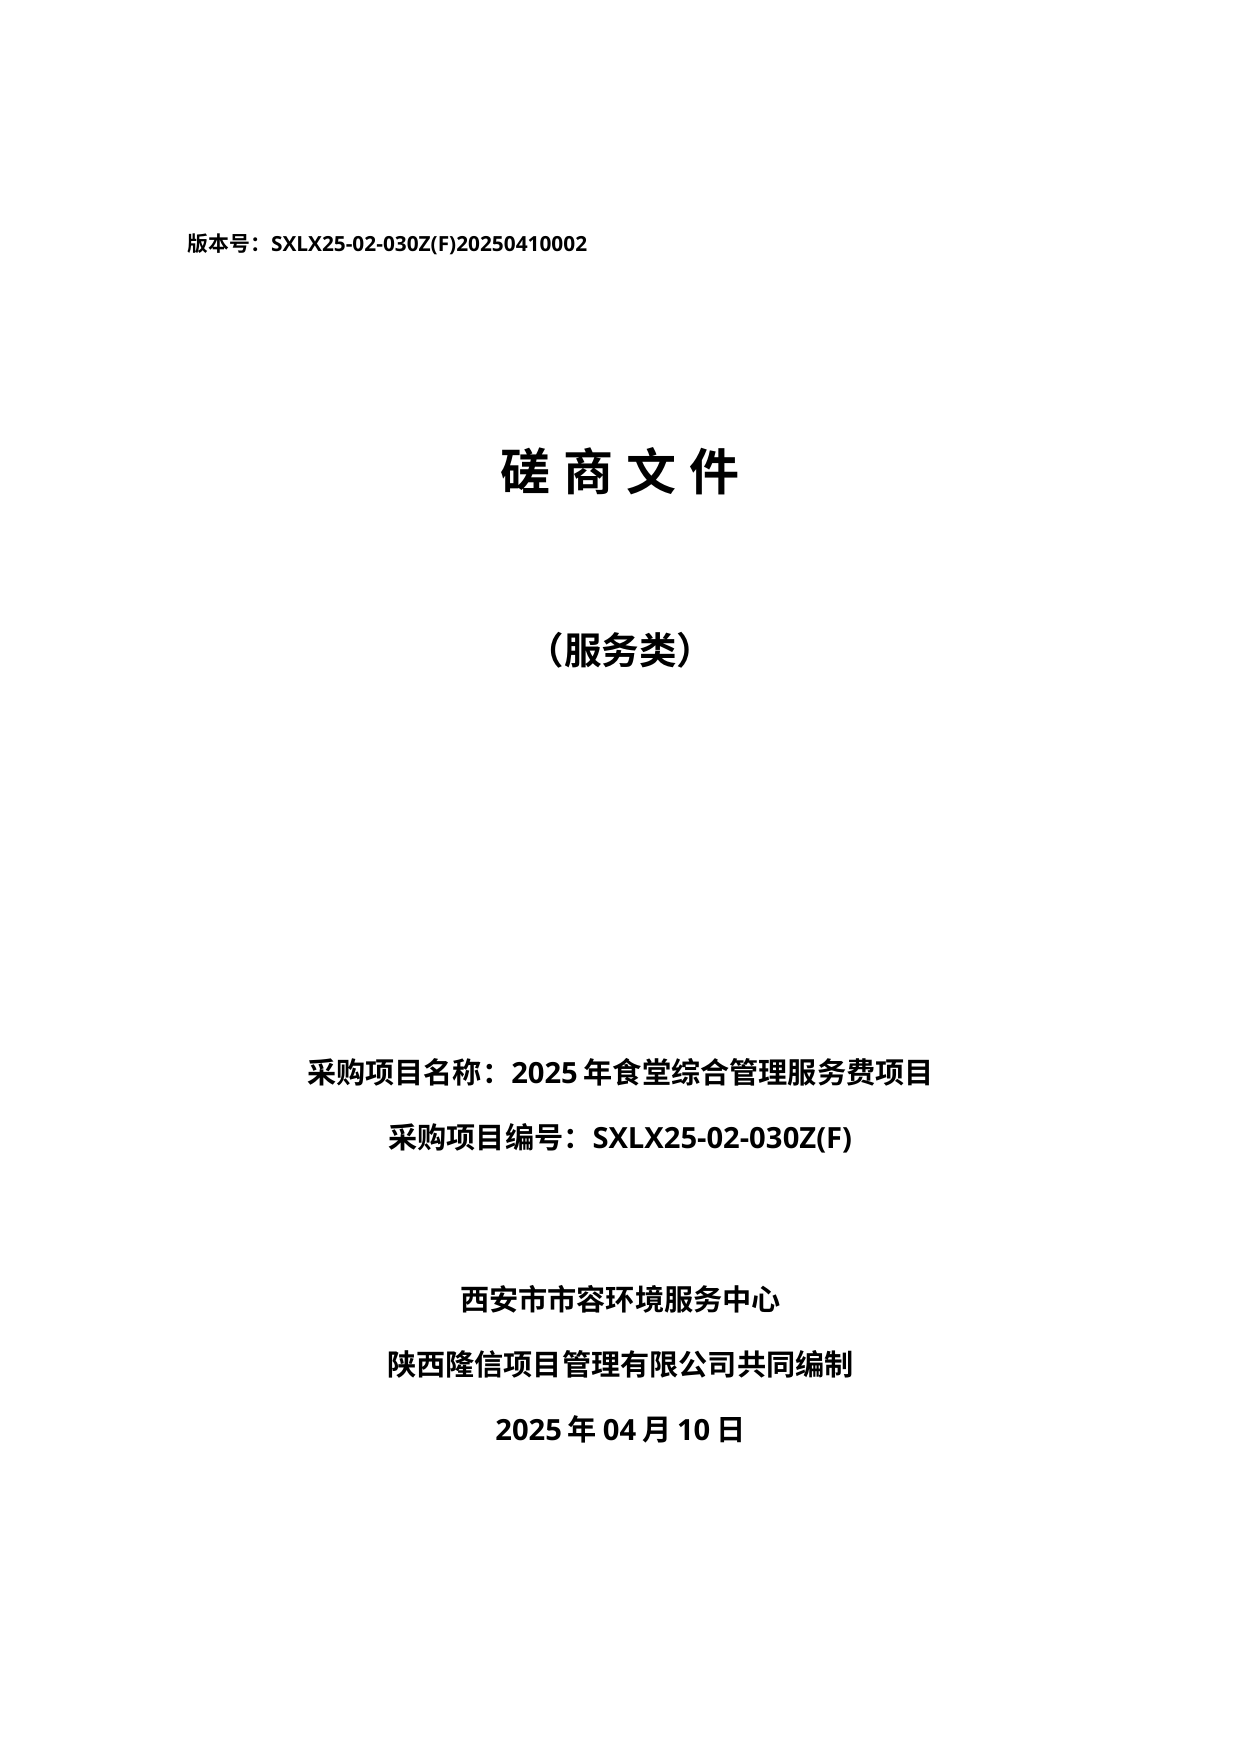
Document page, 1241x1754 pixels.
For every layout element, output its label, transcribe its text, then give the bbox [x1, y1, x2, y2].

text 磋 商 文 件 [187, 422, 1053, 617]
text 陕西隆信项目管理有限公司共同编制 [187, 1332, 1053, 1397]
text （服务类） [187, 617, 1053, 1039]
text 西安市市容环境服务中心 [187, 1267, 1053, 1332]
text 版本号：SXLX25-02-030Z(F)20250410002 [187, 227, 1053, 422]
text 采购项目名称：2025年食堂综合管理服务费项目 [187, 1039, 1053, 1104]
text 采购项目编号：SXLX25-02-030Z(F) [187, 1104, 1053, 1267]
text 2025年04月10日 [187, 1397, 1053, 1462]
